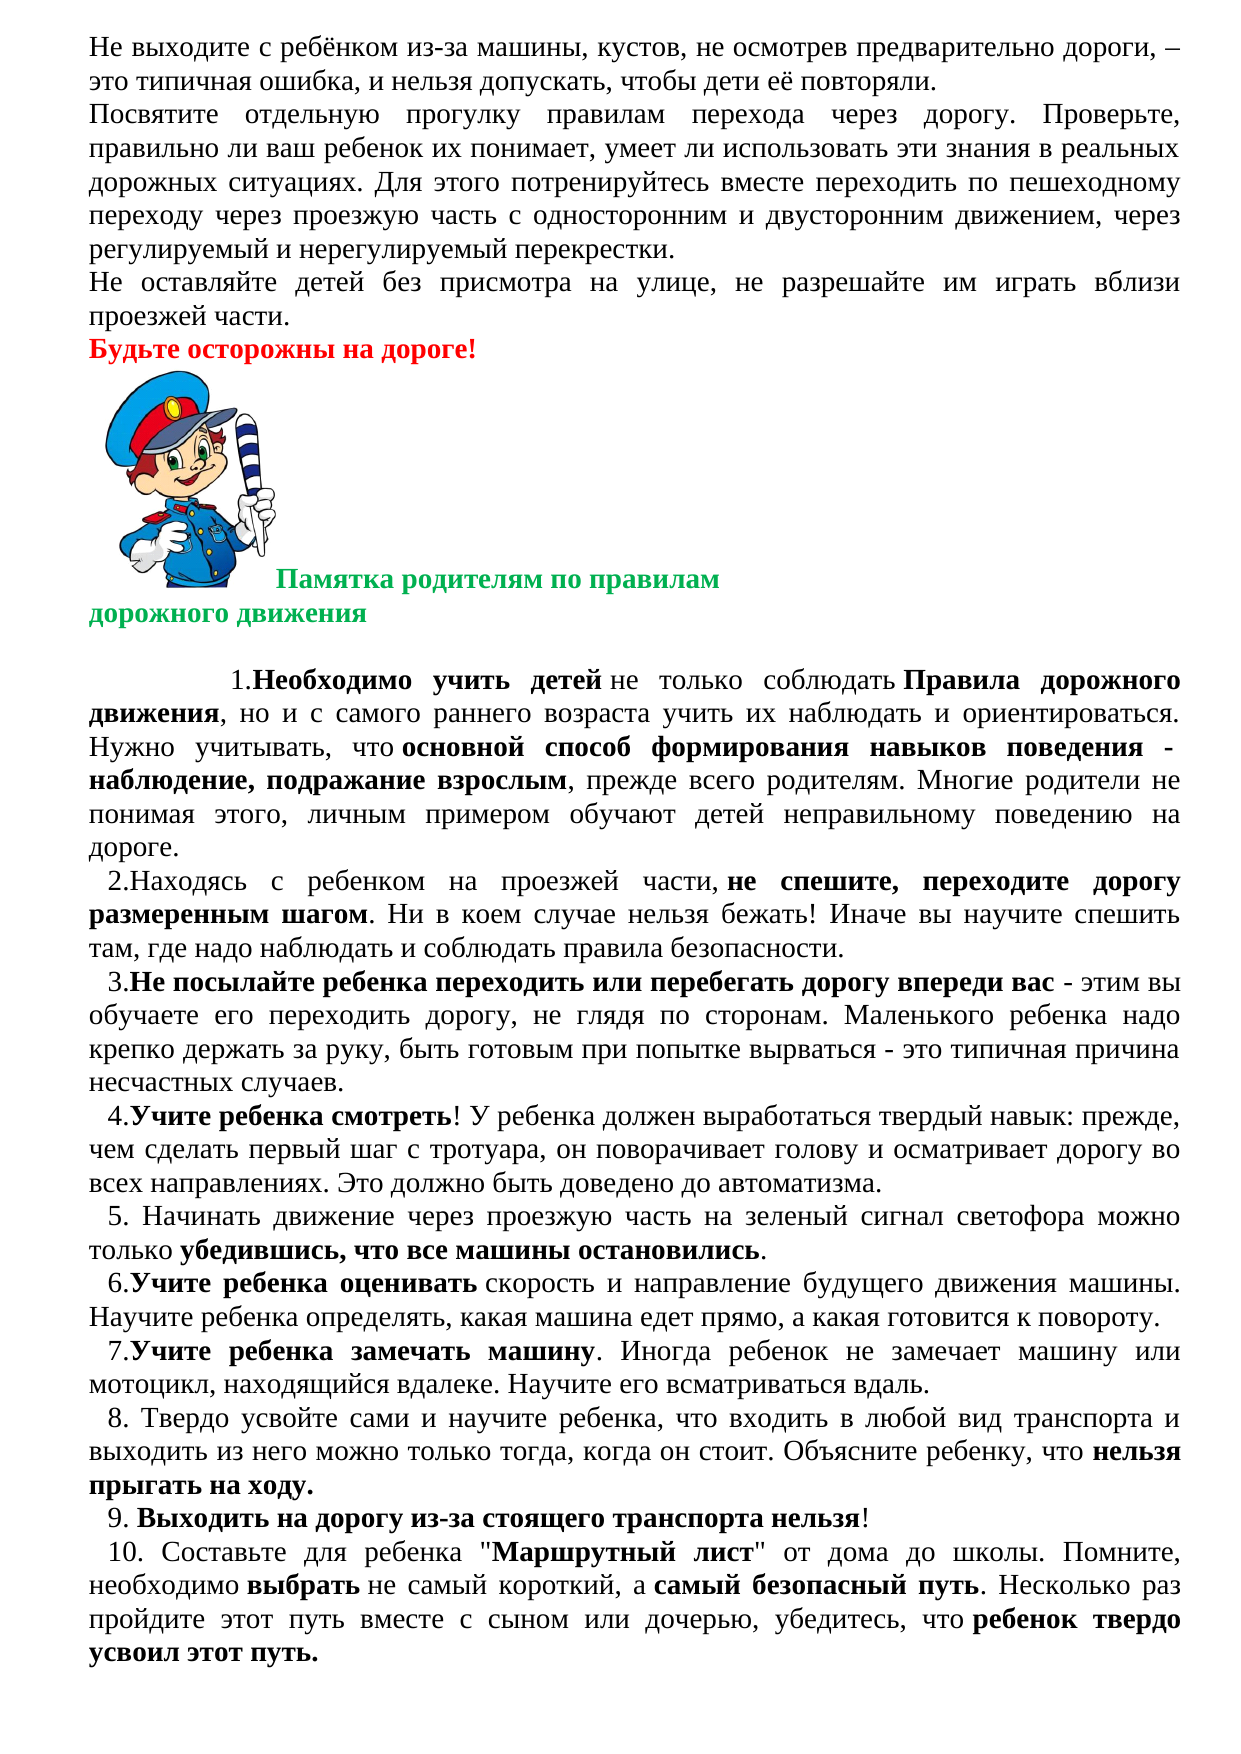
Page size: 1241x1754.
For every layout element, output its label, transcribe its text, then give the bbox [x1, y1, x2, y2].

text 3.Не посылайте ребенка переходить или перебегать дорогу впереди вас - этим вы обучаете его переходить дорогу, не глядя по сторонам. Маленького ребенка надо крепко держать за руку, быть готовым при попытке вырваться - это типичная причина несчастных случаев. [89, 964, 1181, 1098]
picture [96, 365, 276, 589]
text 9. Выходить на дорогу из-за стоящего транспорта нельзя! [89, 1500, 1181, 1534]
text 2.Находясь с ребенком на проезжей части, не спешите, переходите дорогу размеренным шагом. Ни в коем случае нельзя бежать! Иначе вы научите спешить там, где надо наблюдать и соблюдать правила безопасности. [89, 863, 1181, 964]
text ​Будьте осторожны на дороге! [89, 331, 1181, 365]
text дорожного движения [89, 595, 1181, 628]
text 4.Учите ребенка смотреть! У ребенка должен выработаться твердый навык: прежде, чем сделать первый шаг с тротуара, он поворачивает голову и осматривает дорогу во всех направлениях. Это должно быть доведено до автоматизма. [89, 1098, 1181, 1198]
text 5. Начинать движение через проезжую часть на зеленый сигнал светофора можно только убедившись, что все машины остановились. [89, 1198, 1181, 1266]
text 6.Учите ребенка оценивать скорость и направление будущего движения машины. Научите ребенка определять, какая машина едет прямо, а какая готовится к повороту. [89, 1266, 1181, 1333]
text Не оставляйте детей без присмотра на улице, не разрешайте им играть вблизи проезжей части. [89, 264, 1181, 331]
text Не выходите с ребёнком из-за машины, кустов, не осмотрев предварительно дороги, – это типичная ошибка, и нельзя допускать, чтобы дети её повторяли. [89, 29, 1181, 97]
text 10. Составьте для ребенка "Маршрутный лист" от дома до школы. Помните, необходимо выбрать не самый короткий, а самый безопасный путь. Несколько раз пройдите этот путь вместе с сыном или дочерью, убедитесь, что ребенок твердо усвоил этот путь. [89, 1534, 1181, 1668]
text 1.Необходимо учить детей не только соблюдать Правила дорожного движения, но и с самого раннего возраста учить их наблюдать и ориентироваться. Нужно учитывать, что основной способ формирования навыков поведения - наблюдение, подражание взрослым, прежде всего родителям. Многие родители не понимая этого, личным примером обучают детей неправильному поведению на дороге. [89, 662, 1181, 863]
text Памятка родителям по правилам [89, 365, 1181, 595]
text 7.Учите ребенка замечать машину. Иногда ребенок не замечает машину или мотоцикл, находящийся вдалеке. Научите его всматриваться вдаль. [89, 1333, 1181, 1400]
text Посвятите отдельную прогулку правилам перехода через дорогу. Проверьте, правильно ли ваш ребенок их понимает, умеет ли использовать эти знания в реальных дорожных ситуациях. Для этого потренируйтесь вместе переходить по пешеходному переходу через проезжую часть с односторонним и двусторонним движением, через регулируемый и нерегулируемый перекрестки. [89, 97, 1181, 264]
text 8. Твердо усвойте сами и научите ребенка, что входить в любой вид транспорта и выходить из него можно только тогда, когда он стоит. Объясните ребенку, что нельзя прыгать на ходу. [89, 1400, 1181, 1500]
